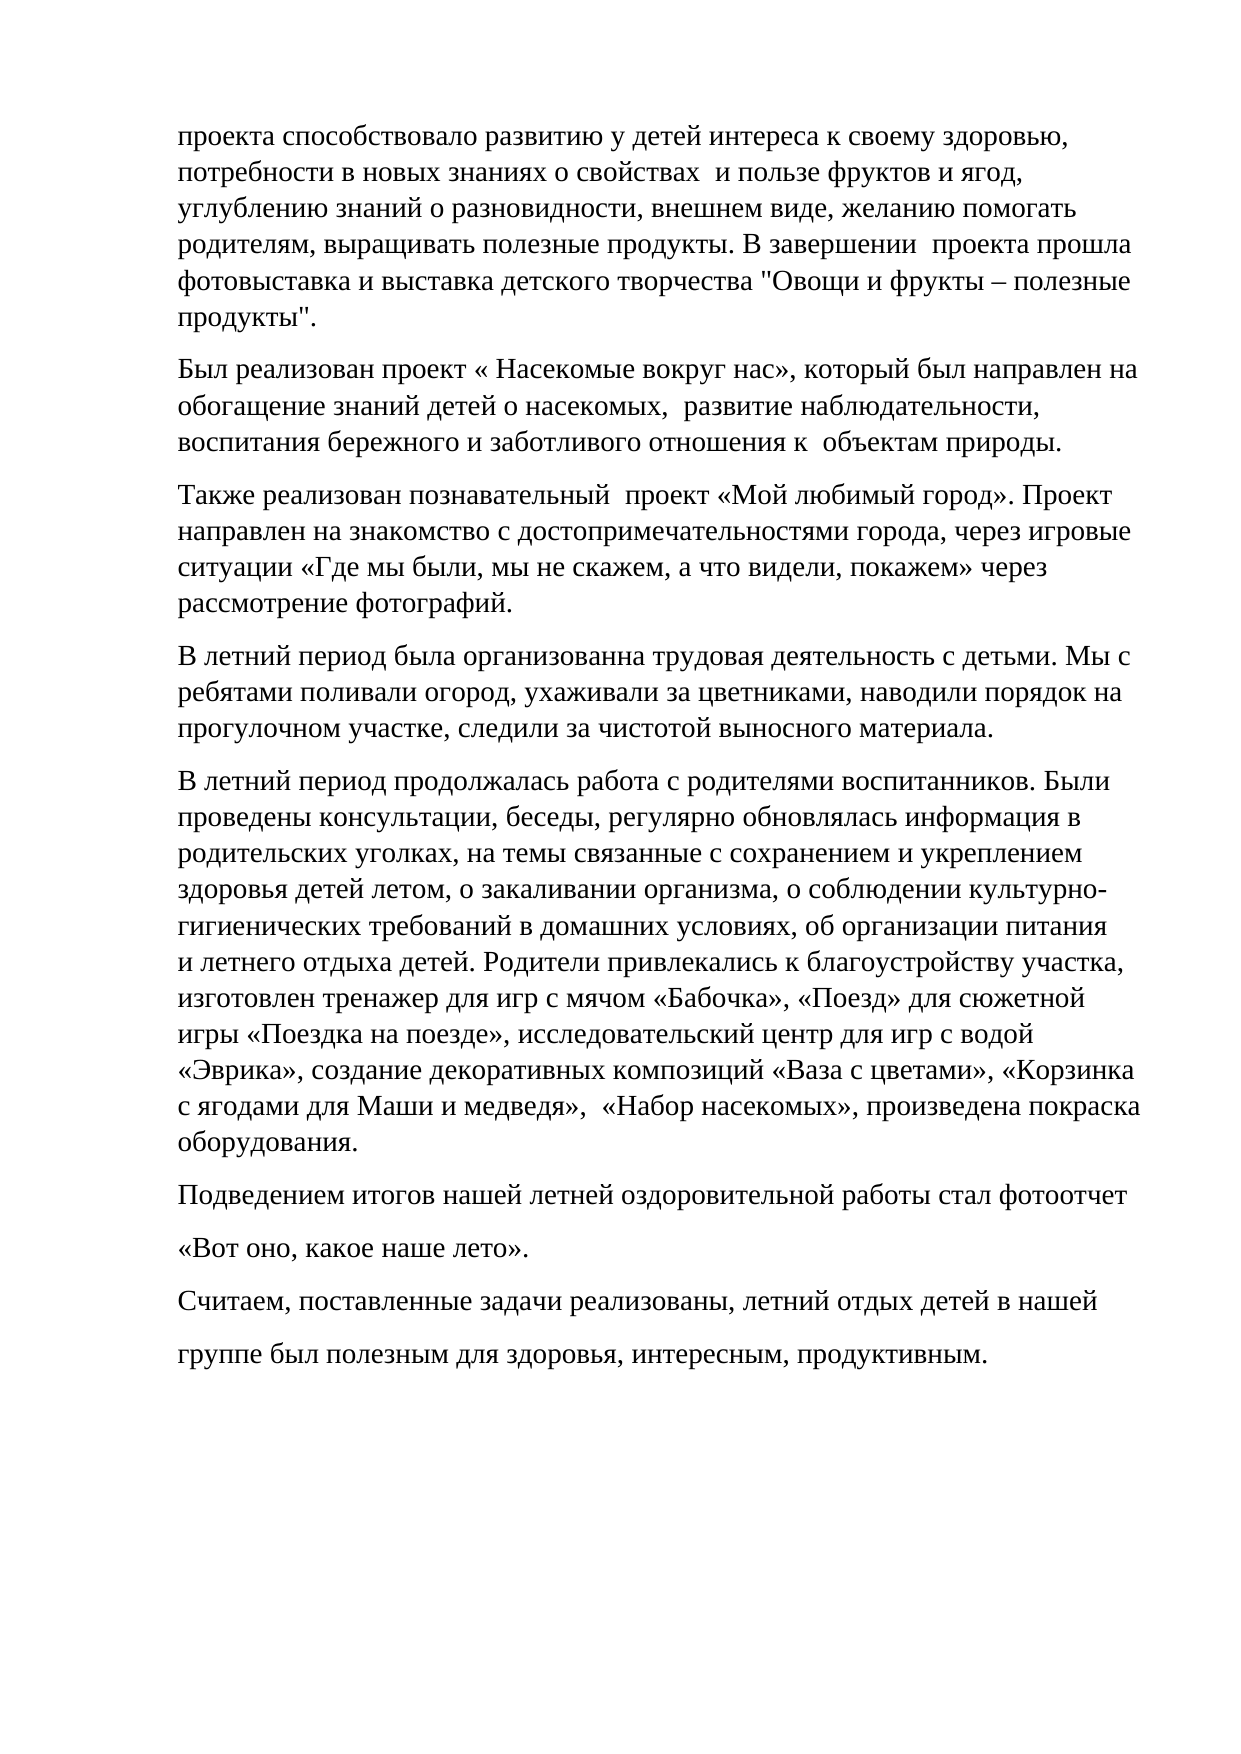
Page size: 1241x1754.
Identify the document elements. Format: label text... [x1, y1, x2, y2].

text В летний период была организованна трудовая деятельность с детьми. Мы с ребятами поливали огород, ухаживали за цветниками, наводили порядок на прогулочном участке, следили за чистотой выносного материала. [177, 638, 1152, 744]
text Был реализован проект « Насекомые вокруг нас», который был направлен на обогащение знаний детей о насекомых, развитие наблюдательности, воспитания бережного и заботливого отношения к объектам природы. [177, 352, 1152, 457]
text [177, 118, 1152, 332]
text Считаем, поставленные задачи реализованы, летний отдых детей в нашей [177, 1283, 1152, 1317]
text Также реализован познавательный проект «Мой любимый город». Проект направлен на знакомство с достопримечательностями города, через игровые ситуации «Где мы были, мы не скажем, а что видели, покажем» через рассмотрение фотографий. [177, 477, 1152, 619]
text Подведением итогов нашей летней оздоровительной работы стал фотоотчет [177, 1177, 1152, 1211]
text «Вот оно, какое наше лето». [177, 1230, 1152, 1264]
text группе был полезным для здоровья, интересным, продуктивным. [177, 1336, 1152, 1369]
text В летний период продолжалась работа с родителями воспитанников. Были проведены консультации, беседы, регулярно обновлялась информация в родительских уголках, на темы связанные с сохранением и укреплением здоровья детей летом, о закаливании организма, о соблюдении культурно-гигиенических требований в домашних условиях, об организации питания и летнего отдыха детей. Родители привлекались к благоустройству участка, изготовлен тренажер для игр с мячом «Бабочка», «Поезд» для сюжетной игры «Поездка на поезде», исследовательский центр для игр с водой «Эврика», создание декоративных композиций «Ваза с цветами», «Корзинка с ягодами для Маши и медведя», «Набор насекомых», произведена покраска оборудования. [177, 763, 1152, 1158]
